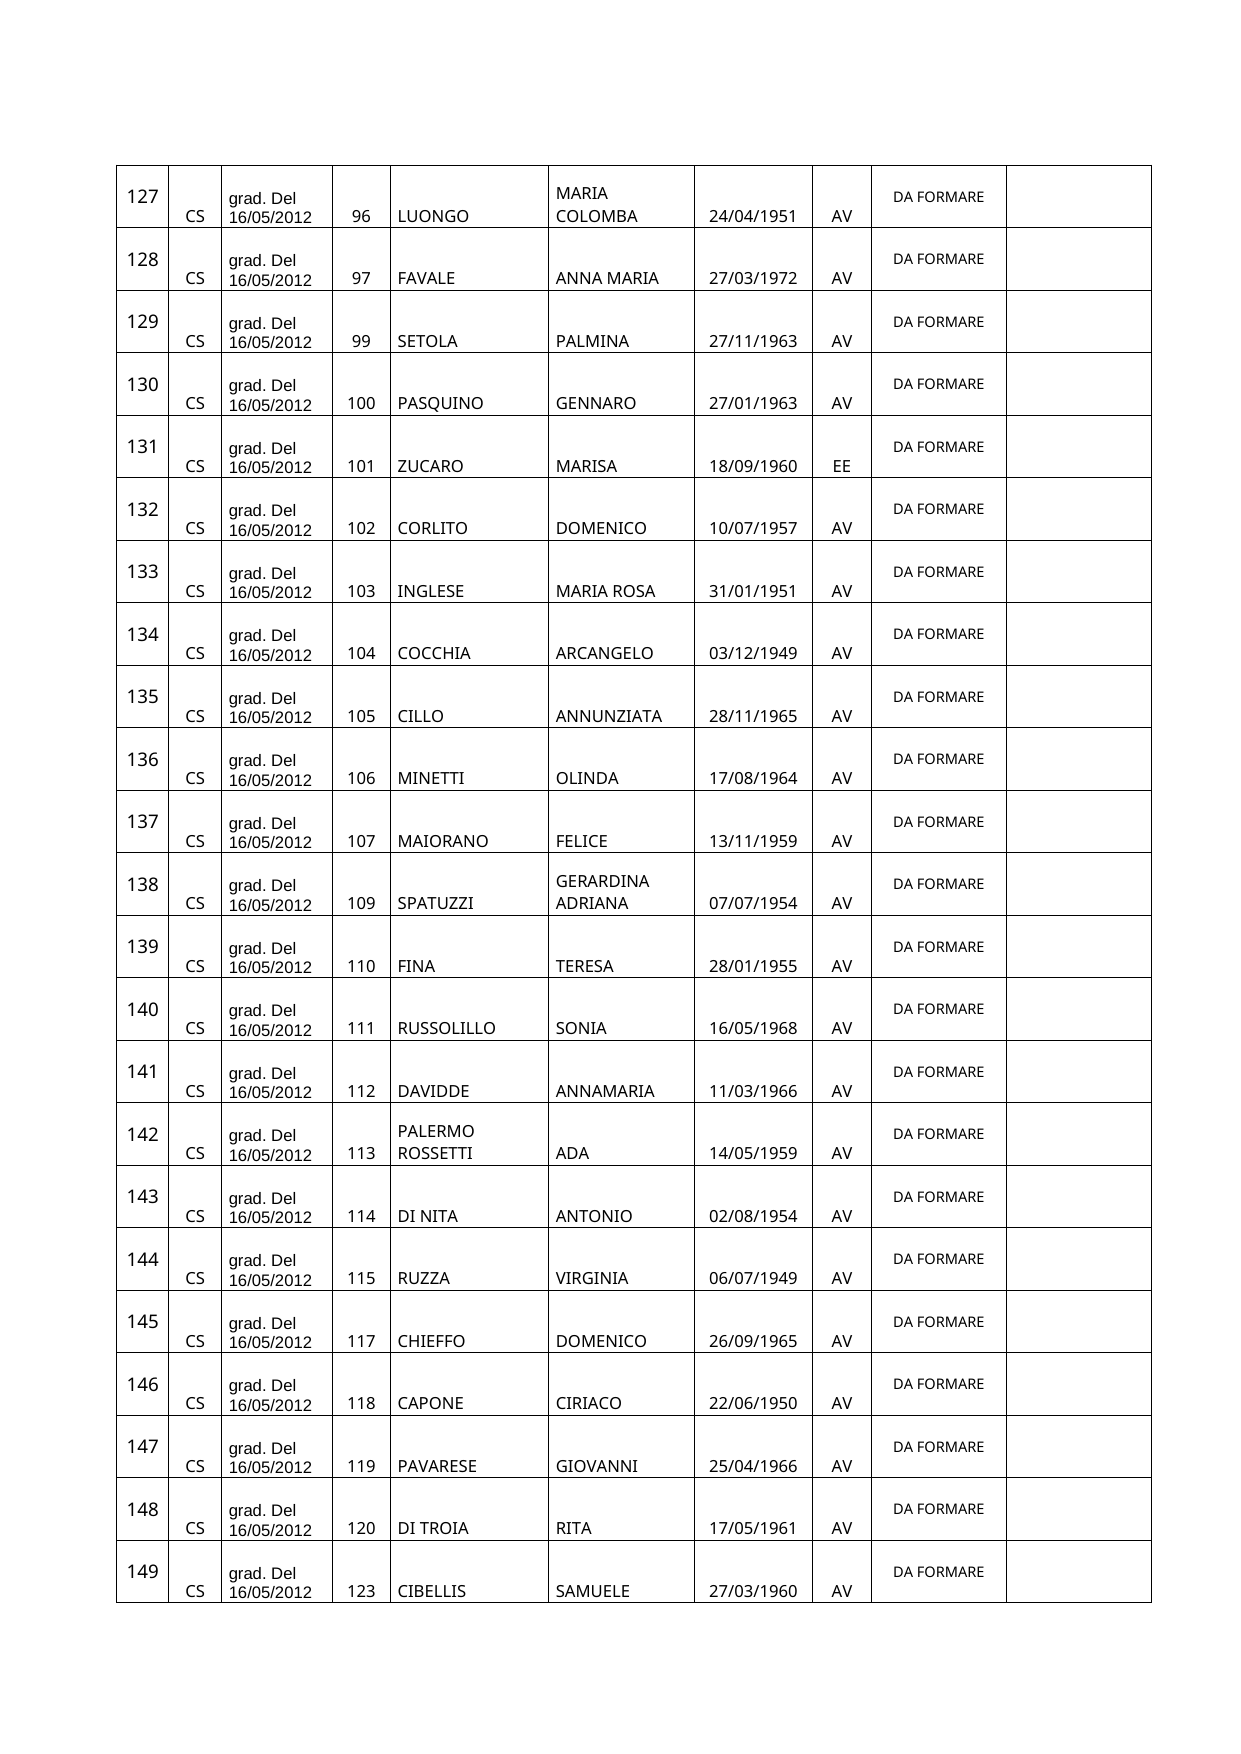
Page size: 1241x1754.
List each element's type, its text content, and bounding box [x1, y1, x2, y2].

table_cell 128 [117, 228, 168, 289]
table_cell grad. Del 16/05/2012 [222, 1228, 332, 1289]
table_cell 143 [117, 1166, 168, 1227]
table_cell CS [169, 791, 221, 852]
table_cell grad. Del 16/05/2012 [222, 1166, 332, 1227]
table_cell [1007, 1228, 1151, 1289]
table_cell CHIEFFO [391, 1291, 548, 1352]
table_cell 112 [333, 1041, 390, 1102]
table_cell 149 [117, 1541, 168, 1602]
table_cell 135 [117, 666, 168, 727]
table_cell AV [813, 603, 871, 664]
table_cell AV [813, 291, 871, 352]
table_cell 11/03/1966 [695, 1041, 812, 1102]
table_cell [1007, 1291, 1151, 1352]
table_cell grad. Del 16/05/2012 [222, 1353, 332, 1414]
table_cell CS [169, 666, 221, 727]
table_cell AV [813, 353, 871, 414]
table_cell DA FORMARE [872, 728, 1006, 789]
table_cell CS [169, 228, 221, 289]
table_cell grad. Del 16/05/2012 [222, 478, 332, 539]
table_cell GENNARO [549, 353, 694, 414]
table_cell 109 [333, 853, 390, 914]
table_cell DA FORMARE [872, 1228, 1006, 1289]
table_cell 26/09/1965 [695, 1291, 812, 1352]
table_cell CAPONE [391, 1353, 548, 1414]
table_cell 18/09/1960 [695, 416, 812, 477]
table_cell DA FORMARE [872, 978, 1006, 1039]
table_cell AV [813, 166, 871, 227]
table_cell AV [813, 1041, 871, 1102]
table_cell 07/07/1954 [695, 853, 812, 914]
table_cell [1007, 1166, 1151, 1227]
table_cell 148 [117, 1478, 168, 1539]
table_cell 24/04/1951 [695, 166, 812, 227]
table_cell [1007, 1478, 1151, 1539]
table_cell AV [813, 1416, 871, 1477]
table_cell GERARDINA ADRIANA [549, 853, 694, 914]
table_cell 97 [333, 228, 390, 289]
table_cell INGLESE [391, 541, 548, 602]
table_cell AV [813, 666, 871, 727]
table_cell DA FORMARE [872, 1103, 1006, 1164]
table_cell 113 [333, 1103, 390, 1164]
table_cell AV [813, 791, 871, 852]
table_cell 133 [117, 541, 168, 602]
table_cell 107 [333, 791, 390, 852]
table_cell grad. Del 16/05/2012 [222, 353, 332, 414]
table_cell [222, 1541, 332, 1602]
table_cell FAVALE [391, 228, 548, 289]
table_cell GIOVANNI [549, 1416, 694, 1477]
table_cell 111 [333, 978, 390, 1039]
table_cell [1007, 916, 1151, 977]
table_cell 138 [117, 853, 168, 914]
table_cell CS [169, 1166, 221, 1227]
table_cell CS [169, 1541, 221, 1602]
table_cell 102 [333, 478, 390, 539]
table_cell DOMENICO [549, 1291, 694, 1352]
table_cell 27/03/1960 [695, 1541, 812, 1602]
table_cell 106 [333, 728, 390, 789]
table_cell DA FORMARE [872, 1166, 1006, 1227]
table_cell DA FORMARE [872, 353, 1006, 414]
table_cell MARISA [549, 416, 694, 477]
table_cell 129 [117, 291, 168, 352]
table_cell grad. Del 16/05/2012 [222, 1416, 332, 1477]
table_cell 27/11/1963 [695, 291, 812, 352]
table_cell grad. Del 16/05/2012 [222, 1103, 332, 1164]
table_cell 118 [333, 1353, 390, 1414]
table_cell SONIA [549, 978, 694, 1039]
table_cell [1007, 978, 1151, 1039]
table_cell 117 [333, 1291, 390, 1352]
table_cell 31/01/1951 [695, 541, 812, 602]
table_cell ANNUNZIATA [549, 666, 694, 727]
table_cell DA FORMARE [872, 791, 1006, 852]
table_cell 27/03/1972 [695, 228, 812, 289]
table_cell DA FORMARE [872, 603, 1006, 664]
table_cell grad. Del 16/05/2012 [222, 853, 332, 914]
table_cell AV [813, 1478, 871, 1539]
table_cell CS [169, 1041, 221, 1102]
table_cell 114 [333, 1166, 390, 1227]
table_cell PAVARESE [391, 1416, 548, 1477]
table_cell 28/11/1965 [695, 666, 812, 727]
table_cell grad. Del 16/05/2012 [222, 228, 332, 289]
table_cell CS [169, 1416, 221, 1477]
table_cell [1007, 603, 1151, 664]
table_cell MARIA COLOMBA [549, 166, 694, 227]
table_cell 03/12/1949 [695, 603, 812, 664]
table_cell CS [169, 1291, 221, 1352]
table_cell DAVIDDE [391, 1041, 548, 1102]
table_cell ZUCARO [391, 416, 548, 477]
table_cell [1007, 1353, 1151, 1414]
table_cell MARIA ROSA [549, 541, 694, 602]
table_cell grad. Del 16/05/2012 [222, 1478, 332, 1539]
table_cell CS [169, 478, 221, 539]
table_cell grad. Del 16/05/2012 [222, 416, 332, 477]
table_cell 25/04/1966 [695, 1416, 812, 1477]
table_cell 132 [117, 478, 168, 539]
table_cell 13/11/1959 [695, 791, 812, 852]
table_cell grad. Del 16/05/2012 [222, 978, 332, 1039]
table_cell TERESA [549, 916, 694, 977]
table_cell AV [813, 541, 871, 602]
table_cell [1007, 666, 1151, 727]
table_cell CS [169, 1353, 221, 1414]
table_cell 27/01/1963 [695, 353, 812, 414]
table_cell AV [813, 1103, 871, 1164]
table_cell 120 [333, 1478, 390, 1539]
table_cell CS [169, 978, 221, 1039]
table_cell SPATUZZI [391, 853, 548, 914]
table_cell 131 [117, 416, 168, 477]
table_cell AV [813, 478, 871, 539]
table_cell 123 [333, 1541, 390, 1602]
table_cell [1007, 166, 1151, 227]
table_cell CS [169, 166, 221, 227]
table_cell [1007, 1416, 1151, 1477]
table_cell CIRIACO [549, 1353, 694, 1414]
table_cell [1007, 353, 1151, 414]
table_cell ADA [549, 1103, 694, 1164]
table_cell 103 [333, 541, 390, 602]
table_cell DA FORMARE [872, 1541, 1006, 1602]
table_cell CS [169, 1478, 221, 1539]
table_cell 96 [333, 166, 390, 227]
table_cell grad. Del 16/05/2012 [222, 916, 332, 977]
table_cell DA FORMARE [872, 1416, 1006, 1477]
table_cell 140 [117, 978, 168, 1039]
table_cell 16/05/1968 [695, 978, 812, 1039]
table_cell DA FORMARE [872, 1353, 1006, 1414]
table_cell 136 [117, 728, 168, 789]
table_cell ANTONIO [549, 1166, 694, 1227]
table_cell grad. Del 16/05/2012 [222, 603, 332, 664]
table_cell ANNA MARIA [549, 228, 694, 289]
table_cell AV [813, 1166, 871, 1227]
table_cell 146 [117, 1353, 168, 1414]
table_cell CS [169, 1228, 221, 1289]
table_cell FINA [391, 916, 548, 977]
table_cell AV [813, 853, 871, 914]
table_cell SAMUELE [549, 1541, 694, 1602]
table_cell grad. Del 16/05/2012 [222, 1291, 332, 1352]
table_cell CILLO [391, 666, 548, 727]
table_cell grad. Del 16/05/2012 [222, 1041, 332, 1102]
table_cell RUZZA [391, 1228, 548, 1289]
table_cell grad. Del 16/05/2012 [222, 791, 332, 852]
table_cell PALMINA [549, 291, 694, 352]
table_cell [1007, 541, 1151, 602]
table_cell 139 [117, 916, 168, 977]
table_cell [1007, 228, 1151, 289]
table_cell DA FORMARE [872, 291, 1006, 352]
table_cell VIRGINIA [549, 1228, 694, 1289]
table_cell 142 [117, 1103, 168, 1164]
table_cell DA FORMARE [872, 416, 1006, 477]
table_cell 119 [333, 1416, 390, 1477]
table_cell CS [169, 353, 221, 414]
table_cell 14/05/1959 [695, 1103, 812, 1164]
table_cell DA FORMARE [872, 1291, 1006, 1352]
table_cell CS [169, 728, 221, 789]
table_cell grad. Del 16/05/2012 [222, 666, 332, 727]
table_cell 17/08/1964 [695, 728, 812, 789]
table_cell AV [813, 228, 871, 289]
table_cell CS [169, 603, 221, 664]
table_cell MINETTI [391, 728, 548, 789]
table_cell DA FORMARE [872, 666, 1006, 727]
table_cell 02/08/1954 [695, 1166, 812, 1227]
table_cell 105 [333, 666, 390, 727]
table_cell 28/01/1955 [695, 916, 812, 977]
table_cell DA FORMARE [872, 1041, 1006, 1102]
table_cell CIBELLIS [391, 1541, 548, 1602]
table_cell 141 [117, 1041, 168, 1102]
table_cell DOMENICO [549, 478, 694, 539]
table_cell [1007, 1041, 1151, 1102]
table_cell [1007, 1541, 1151, 1602]
table_cell DA FORMARE [872, 1478, 1006, 1539]
table_cell 10/07/1957 [695, 478, 812, 539]
table_cell 137 [117, 791, 168, 852]
table_cell OLINDA [549, 728, 694, 789]
table_cell [1007, 416, 1151, 477]
table_cell [1007, 478, 1151, 539]
table_cell AV [813, 1541, 871, 1602]
table_cell 130 [117, 353, 168, 414]
table_cell DA FORMARE [872, 228, 1006, 289]
table_cell 144 [117, 1228, 168, 1289]
table_cell 17/05/1961 [695, 1478, 812, 1539]
table_cell 115 [333, 1228, 390, 1289]
table_cell DA FORMARE [872, 916, 1006, 977]
table_cell FELICE [549, 791, 694, 852]
table_cell 100 [333, 353, 390, 414]
table_cell [1007, 853, 1151, 914]
table_cell SETOLA [391, 291, 548, 352]
table_cell 101 [333, 416, 390, 477]
table_cell ANNAMARIA [549, 1041, 694, 1102]
table_cell DA FORMARE [872, 166, 1006, 227]
table_cell 127 [117, 166, 168, 227]
table_cell DA FORMARE [872, 541, 1006, 602]
table_cell 22/06/1950 [695, 1353, 812, 1414]
table_cell CS [169, 416, 221, 477]
table_cell 147 [117, 1416, 168, 1477]
table_cell PASQUINO [391, 353, 548, 414]
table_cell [222, 166, 332, 227]
table_cell 145 [117, 1291, 168, 1352]
table_cell 110 [333, 916, 390, 977]
table_cell CS [169, 541, 221, 602]
table_cell ARCANGELO [549, 603, 694, 664]
table_cell AV [813, 1291, 871, 1352]
table_cell DI TROIA [391, 1478, 548, 1539]
table_cell grad. Del 16/05/2012 [222, 541, 332, 602]
table_cell LUONGO [391, 166, 548, 227]
table_cell COCCHIA [391, 603, 548, 664]
table_cell MAIORANO [391, 791, 548, 852]
table_cell CS [169, 916, 221, 977]
table_cell 06/07/1949 [695, 1228, 812, 1289]
table_cell grad. Del 16/05/2012 [222, 728, 332, 789]
table_cell grad. Del 16/05/2012 [222, 291, 332, 352]
table_cell CS [169, 1103, 221, 1164]
table_cell CS [169, 291, 221, 352]
table_cell 134 [117, 603, 168, 664]
table_cell DA FORMARE [872, 853, 1006, 914]
table_cell RITA [549, 1478, 694, 1539]
table_cell 99 [333, 291, 390, 352]
table_cell 104 [333, 603, 390, 664]
table_cell DI NITA [391, 1166, 548, 1227]
table_cell AV [813, 1353, 871, 1414]
table_cell RUSSOLILLO [391, 978, 548, 1039]
table_cell EE [813, 416, 871, 477]
table_cell AV [813, 916, 871, 977]
table_cell [1007, 291, 1151, 352]
table_cell AV [813, 728, 871, 789]
table_cell [1007, 1103, 1151, 1164]
table_cell [1007, 728, 1151, 789]
table_cell DA FORMARE [872, 478, 1006, 539]
table_cell PALERMO ROSSETTI [391, 1103, 548, 1164]
table_cell AV [813, 1228, 871, 1289]
table_cell CS [169, 853, 221, 914]
table_cell CORLITO [391, 478, 548, 539]
table_cell AV [813, 978, 871, 1039]
table_cell [1007, 791, 1151, 852]
